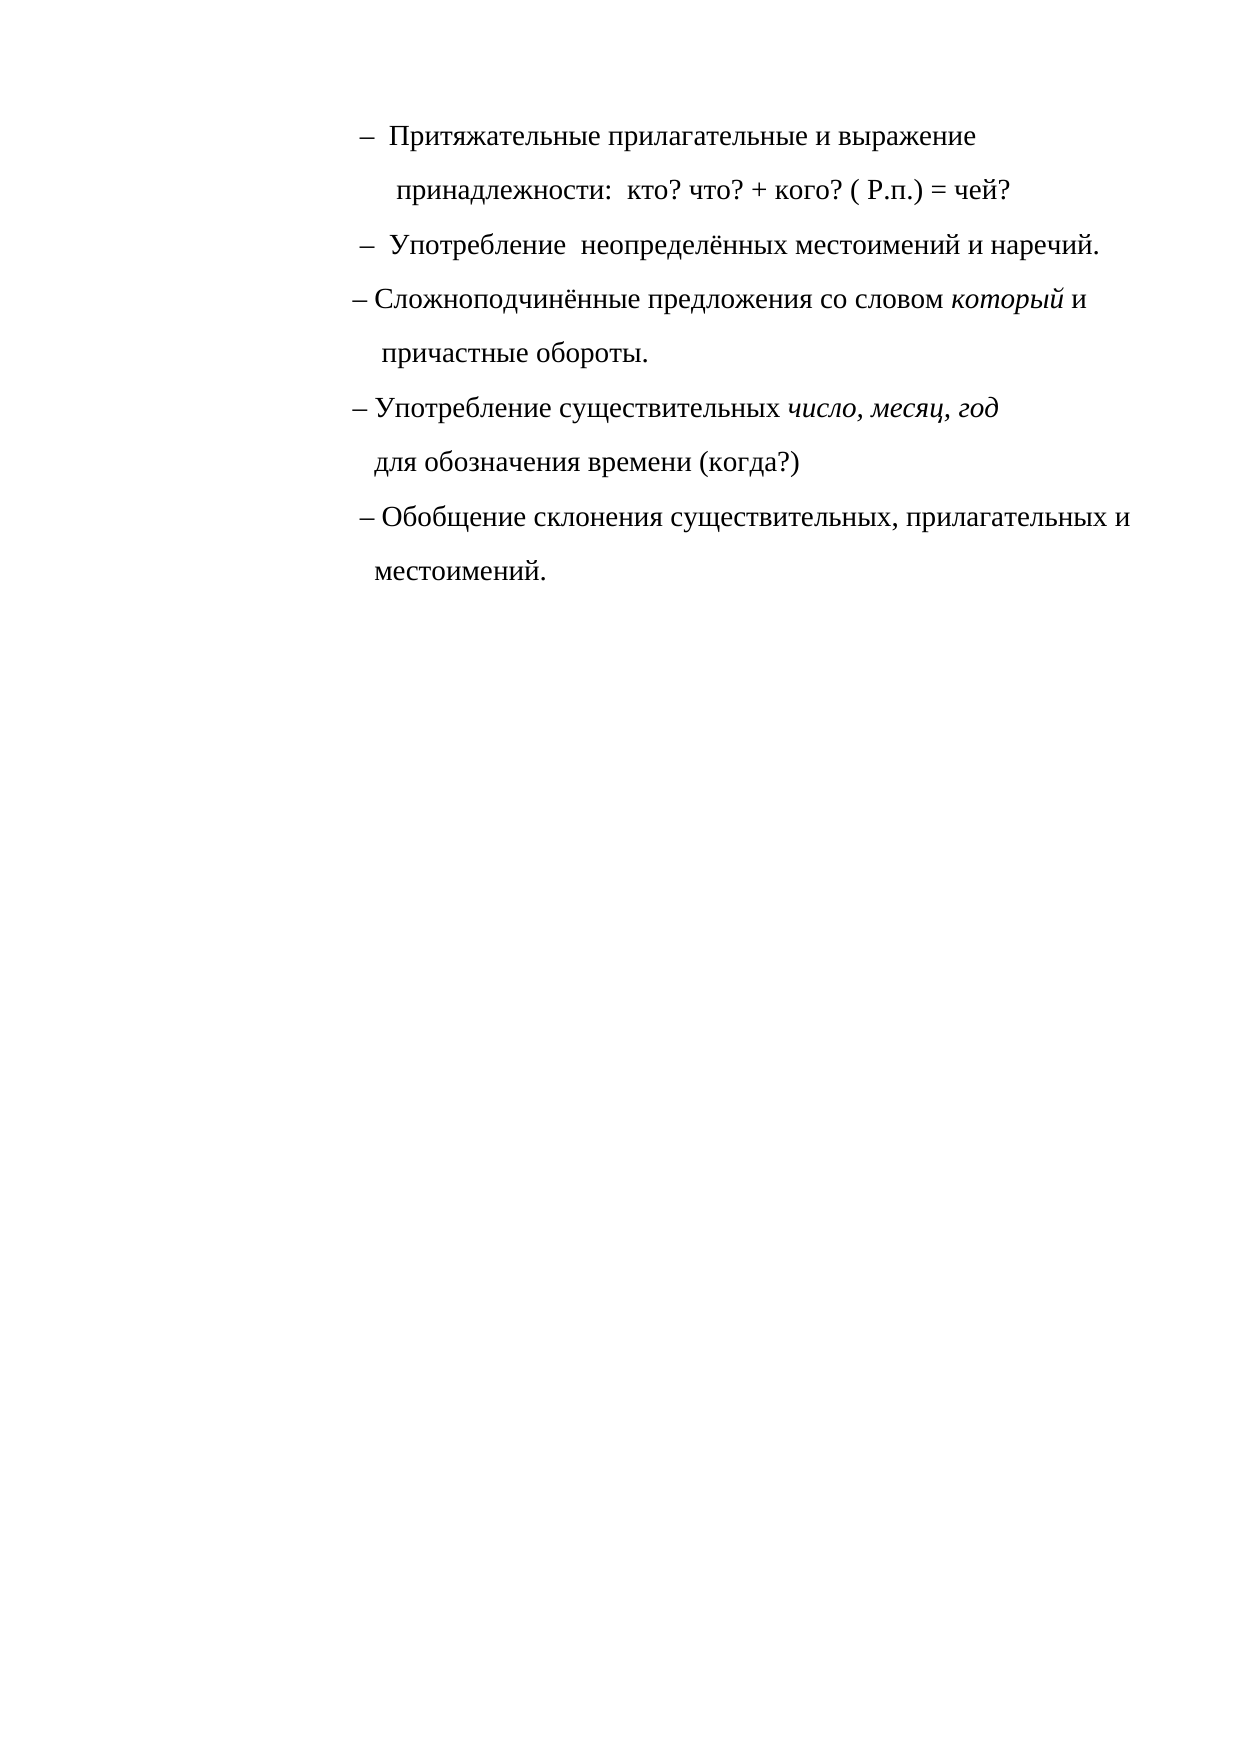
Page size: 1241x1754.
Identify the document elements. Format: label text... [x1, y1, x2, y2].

text – Сложноподчинённые предложения со словом который и [177, 281, 1152, 315]
text местоимений. [177, 553, 1152, 587]
text для обозначения времени (когда?) [177, 444, 1152, 478]
text принадлежности: кто? что? + кого? ( Р.п.) = чей? [177, 172, 1152, 206]
text – Обобщение склонения существительных, прилагательных и [177, 499, 1152, 532]
text причастные обороты. [177, 336, 1152, 369]
text – Притяжательные прилагательные и выражение [177, 118, 1152, 152]
text – Употребление неопределённых местоимений и наречий. [177, 227, 1152, 260]
text – Употребление существительных число, месяц, год [177, 390, 1152, 423]
